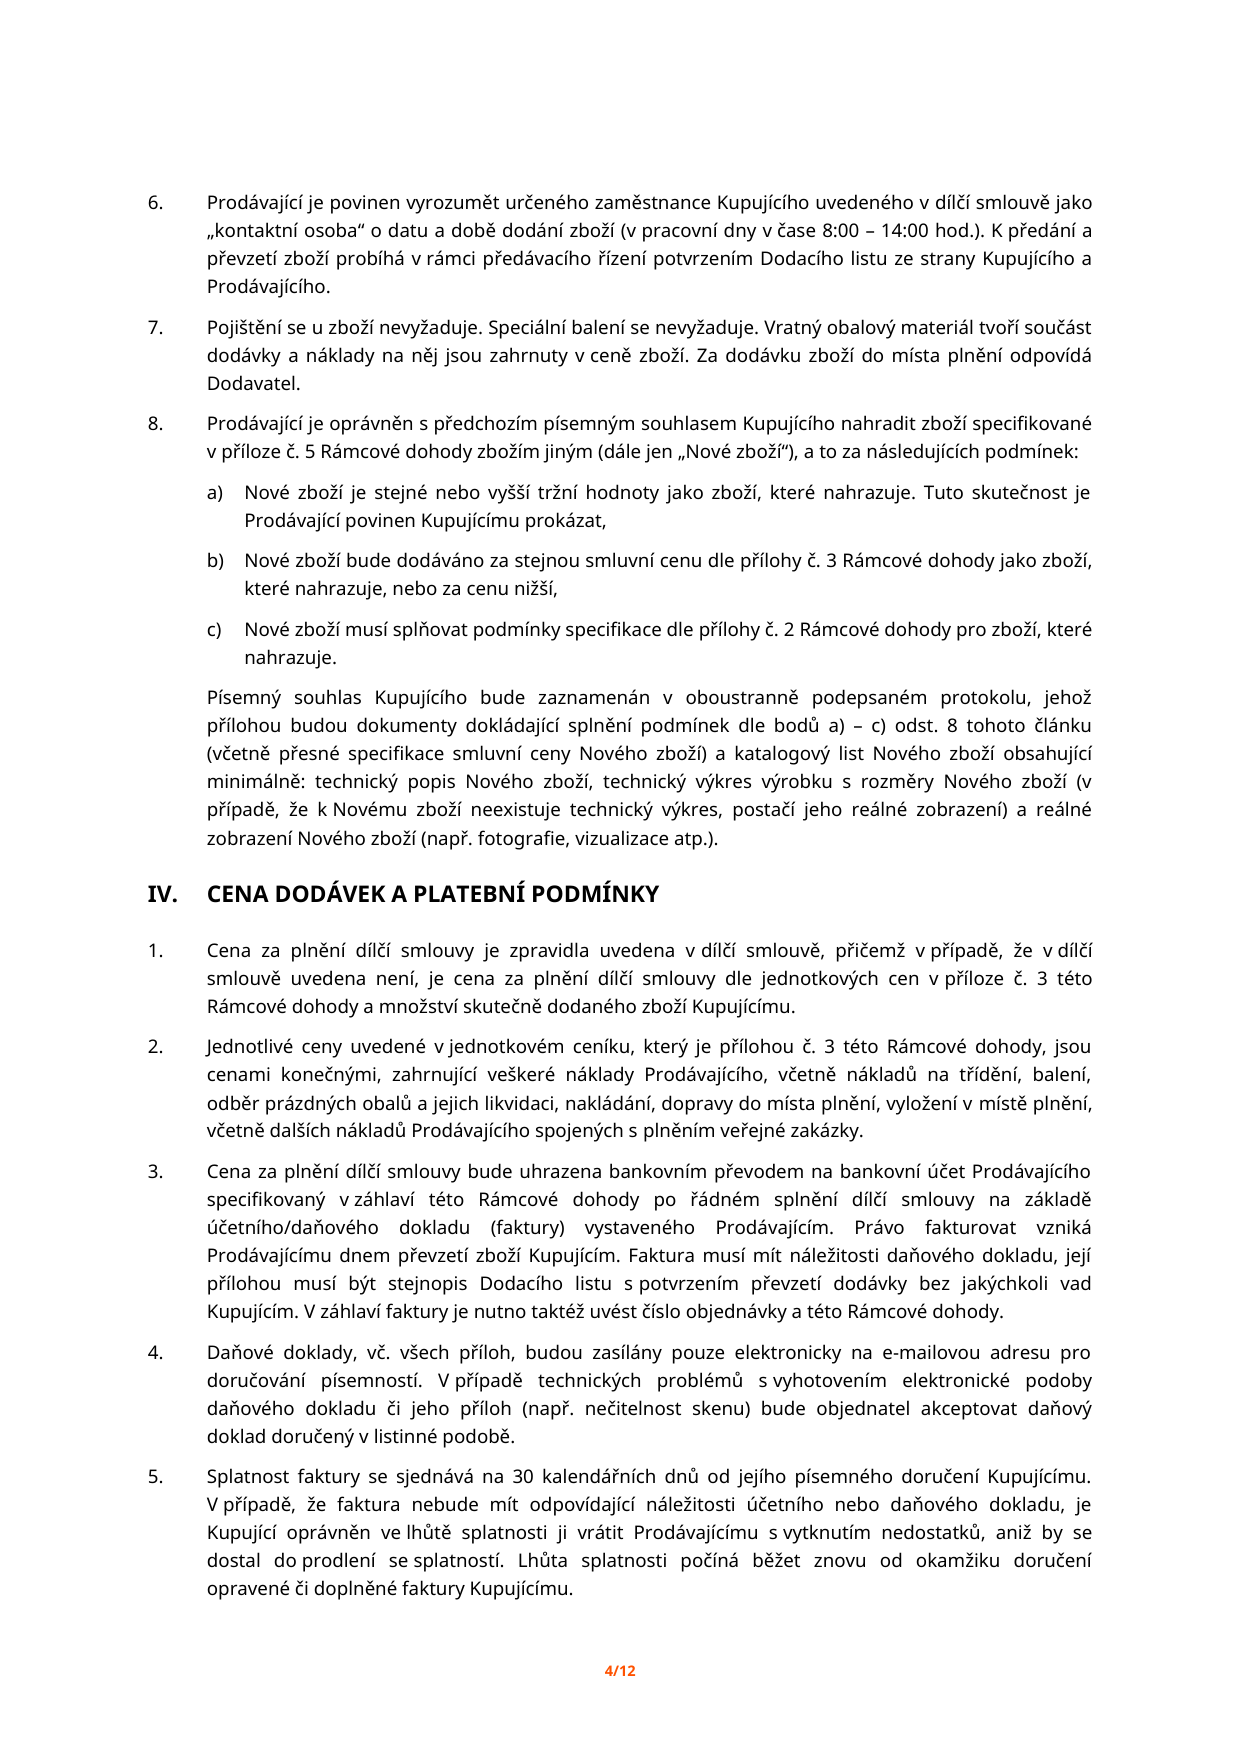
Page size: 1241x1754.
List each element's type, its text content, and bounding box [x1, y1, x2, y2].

text Daňové doklady, vč. všech příloh, budou zasílány pouze elektronicky na e-mailovou adresu pro doručování písemností. V případě technických problémů s vyhotovením elektronické podoby daňového dokladu či jeho příloh (např. nečitelnost skenu) bude objednatel akceptovat daňový doklad doručený v listinné podobě. [148, 1339, 1093, 1448]
list Písemný souhlas Kupujícího bude zaznamenán v oboustranně podepsaném protokolu, jehož přílohou budou dokumenty dokládající splnění podmínek dle bodů a) – c) odst. 8 tohoto článku (včetně přesné specifikace smluvní ceny Nového zboží) a katalogový list Nového zboží obsahující minimálně: technický popis Nového zboží, technický výkres výrobku s rozměry Nového zboží (v případě, že k Novému zboží neexistuje technický výkres, postačí jeho reálné zobrazení) a reálné zobrazení Nového zboží (např. fotografie, vizualizace atp.). [207, 685, 1093, 850]
list Nové zboží bude dodáváno za stejnou smluvní cenu dle přílohy č. 3 Rámcové dohody jako zboží, které nahrazuje, nebo za cenu nižší, [207, 548, 1093, 601]
list Cena za plnění dílčí smlouvy je zpravidla uvedena v dílčí smlouvě, přičemž v případě, že v dílčí smlouvě uvedena není, je cena za plnění dílčí smlouvy dle jednotkových cen v příloze č. 3 této Rámcové dohody a množství skutečně dodaného zboží Kupujícímu. [148, 937, 1093, 1019]
text Splatnost faktury se sjednává na 30 kalendářních dnů od jejího písemného doručení Kupujícímu. V případě, že faktura nebude mít odpovídající náležitosti účetního nebo daňového dokladu, je Kupující oprávněn ve lhůtě splatnosti ji vrátit Prodávajícímu s vytknutím nedostatků, aniž by se dostal do prodlení se splatností. Lhůta splatnosti počíná běžet znovu od okamžiku doručení opravené či doplněné faktury Kupujícímu. [148, 1463, 1093, 1601]
list Nové zboží je stejné nebo vyšší tržní hodnoty jako zboží, které nahrazuje. Tuto skutečnost je Prodávající povinen Kupujícímu prokázat, [207, 479, 1093, 533]
list Jednotlivé ceny uvedené v jednotkovém ceníku, který je přílohou č. 3 této Rámcové dohody, jsou cenami konečnými, zahrnující veškeré náklady Prodávajícího, včetně nákladů na třídění, balení, odběr prázdných obalů a jejich likvidaci, nakládání, dopravy do místa plnění, vyložení v místě plnění, včetně dalších nákladů Prodávajícího spojených s plněním veřejné zakázky. [148, 1034, 1093, 1143]
text Prodávající je povinen vyrozumět určeného zaměstnance Kupujícího uvedeného v dílčí smlouvě jako „kontaktní osoba“ o datu a době dodání zboží (v pracovní dny v čase 8:00 – 14:00 hod.). K předání a převzetí zboží probíhá v rámci předávacího řízení potvrzením Dodacího listu ze strany Kupujícího a Prodávajícího. [148, 189, 1093, 299]
text Pojištění se u zboží nevyžaduje. Speciální balení se nevyžaduje. Vratný obalový materiál tvoří součást dodávky a náklady na něj jsou zahrnuty v ceně zboží. Za dodávku zboží do místa plnění odpovídá Dodavatel. [148, 314, 1093, 396]
text CENA DODÁVEK A PLATEBNÍ PODMÍNKY [148, 878, 1093, 909]
text Cena za plnění dílčí smlouvy bude uhrazena bankovním převodem na bankovní účet Prodávajícího specifikovaný v záhlaví této Rámcové dohody po řádném splnění dílčí smlouvy na základě účetního/daňového dokladu (faktury) vystaveného Prodávajícím. Právo fakturovat vzniká Prodávajícímu dnem převzetí zboží Kupujícím. Faktura musí mít náležitosti daňového dokladu, její přílohou musí být stejnopis Dodacího listu s potvrzením převzetí dodávky bez jakýchkoli vad Kupujícím. V záhlaví faktury je nutno taktéž uvést číslo objednávky a této Rámcové dohody. [148, 1158, 1093, 1324]
list Nové zboží musí splňovat podmínky specifikace dle přílohy č. 2 Rámcové dohody pro zboží, které nahrazuje. [207, 616, 1093, 670]
text Prodávající je oprávněn s předchozím písemným souhlasem Kupujícího nahradit zboží specifikované v příloze č. 5 Rámcové dohody zbožím jiným (dále jen „Nové zboží“), a to za následujících podmínek: [148, 411, 1093, 464]
